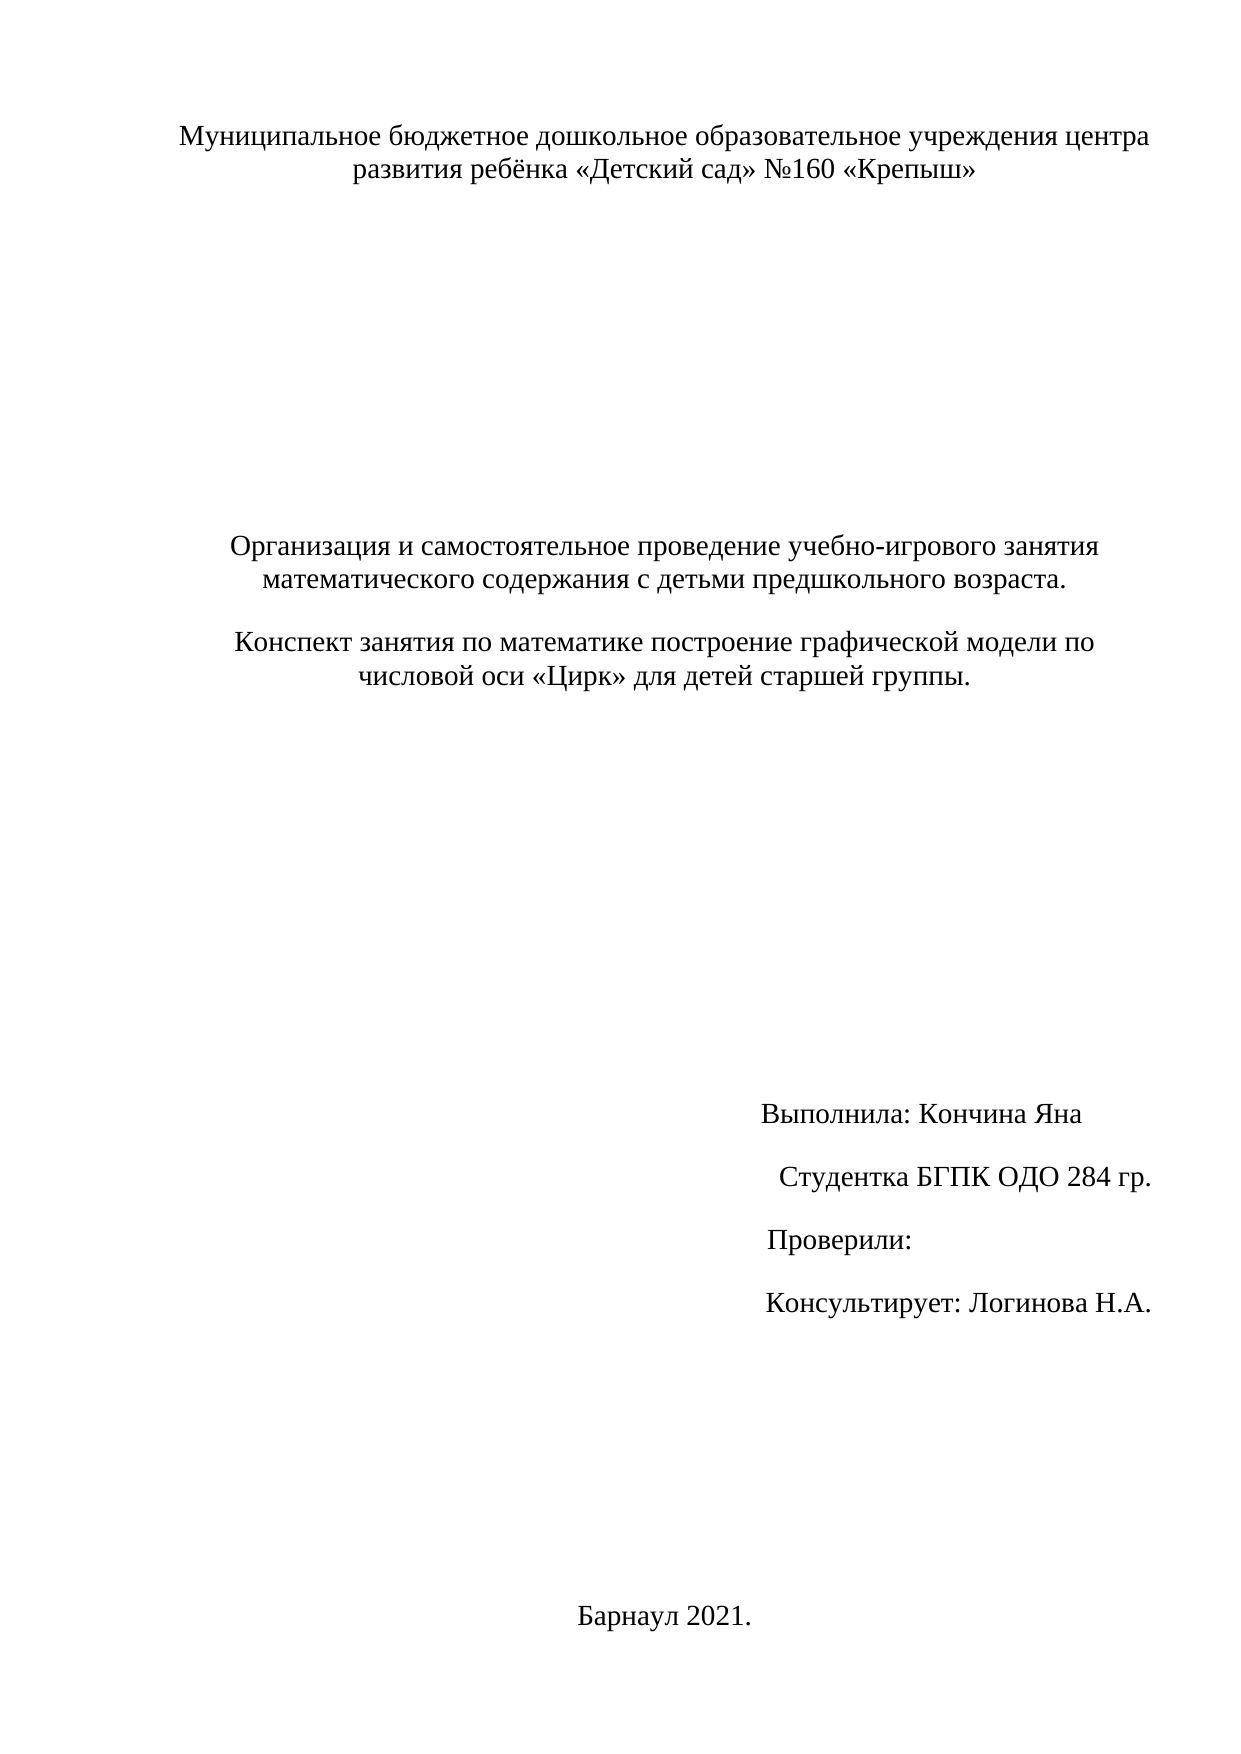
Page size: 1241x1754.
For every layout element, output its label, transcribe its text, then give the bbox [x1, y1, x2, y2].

text Выполнила: Кончина Яна [177, 1097, 1152, 1130]
text Барнаул 2021. [177, 1598, 1152, 1632]
text Консультирует: Логинова Н.А. [177, 1285, 1152, 1318]
text Проверили: [177, 1222, 1152, 1256]
text Муниципальное бюджетное дошкольное образовательное учреждения центра развития ребёнка «Детский сад» №160 «Крепыш» [177, 118, 1152, 185]
text Конспект занятия по математике построение графической модели по числовой оси «Цирк» для детей старшей группы. [177, 624, 1152, 691]
text Студентка БГПК ОДО 284 гр. [177, 1159, 1152, 1193]
text Организация и самостоятельное проведение учебно-игрового занятия математического содержания с детьми предшкольного возраста. [177, 528, 1152, 595]
